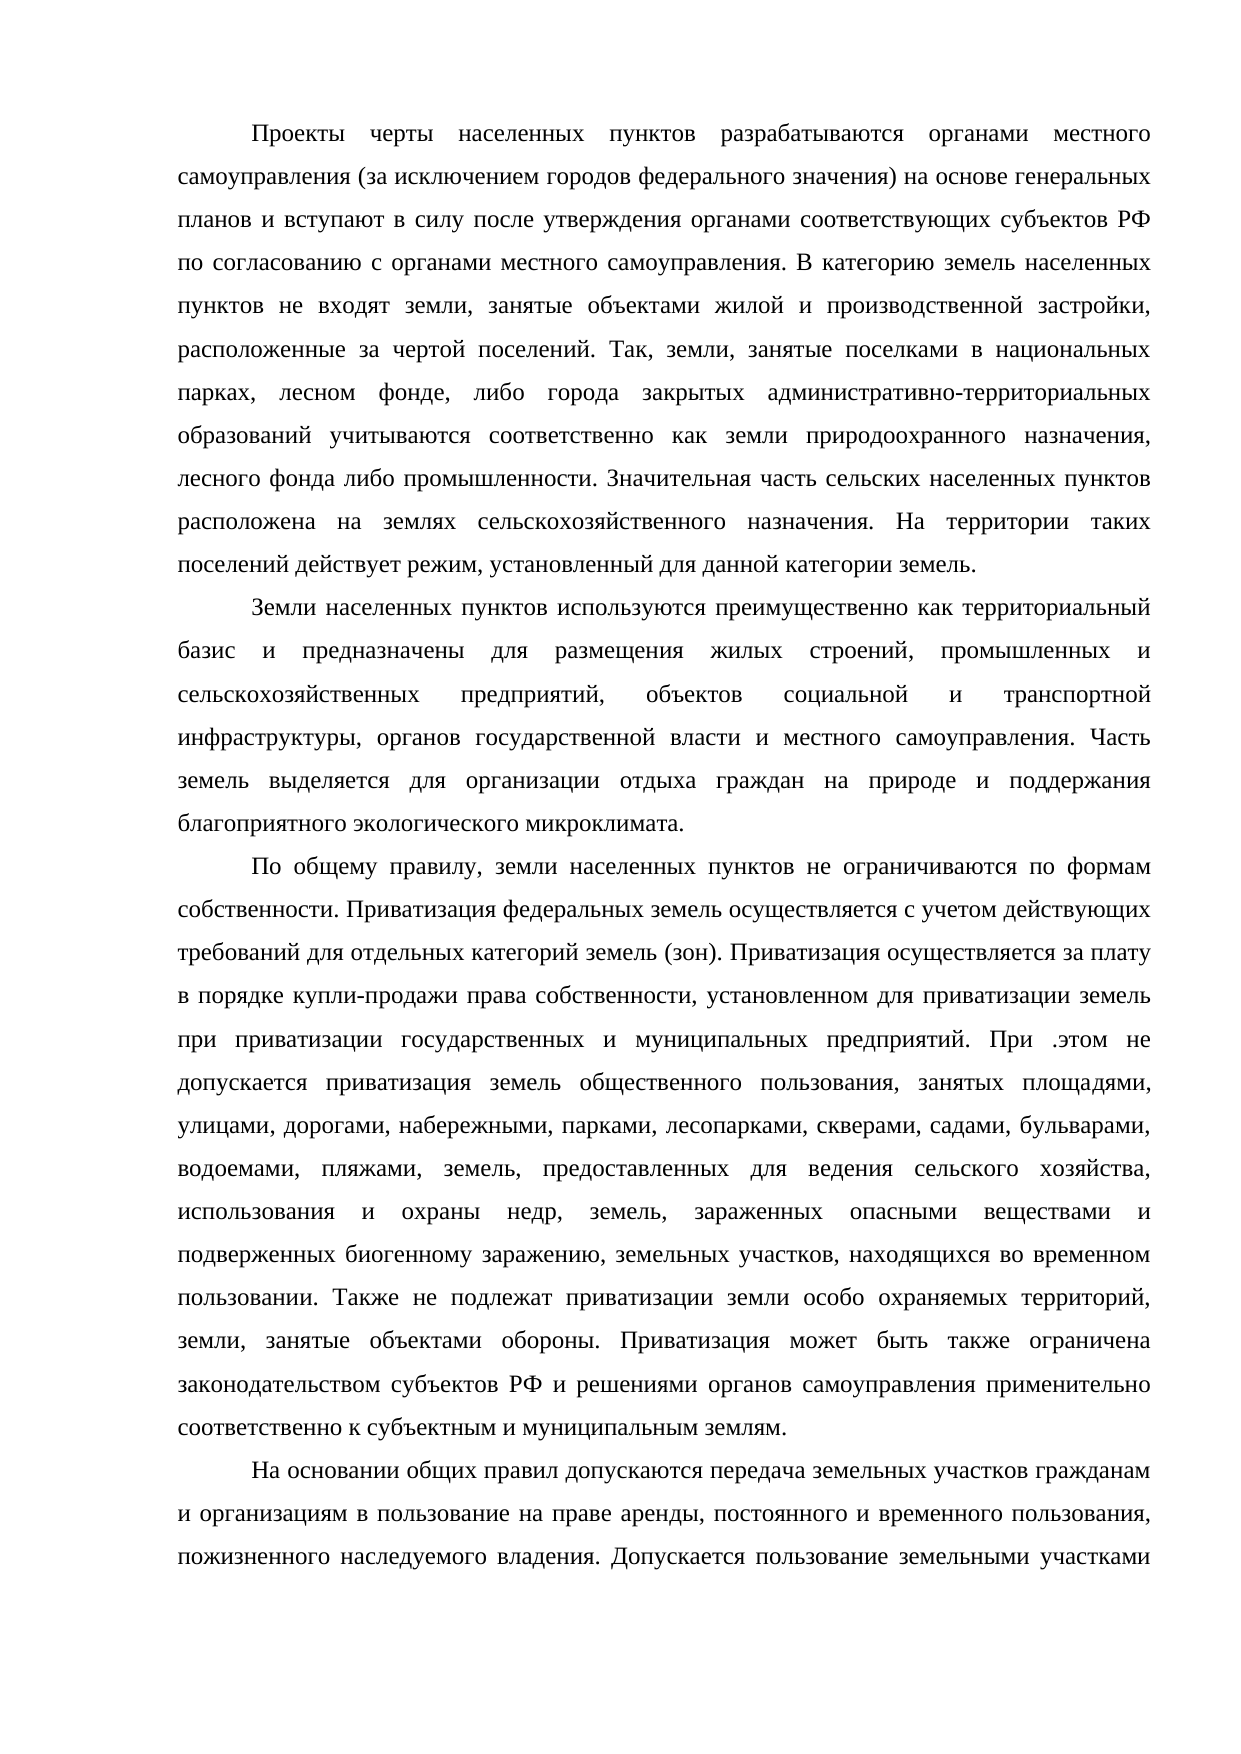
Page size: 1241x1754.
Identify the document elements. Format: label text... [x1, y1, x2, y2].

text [177, 1455, 1152, 1570]
text Проекты черты населенных пунктов разрабатываются органами местного самоуправления (за исключением городов федерального значения) на основе генеральных планов и вступают в силу после утверждения органами соответствующих субъектов РФ по согласованию с органами местного самоуправления. В категорию земель населенных пунктов не входят земли, занятые объектами жилой и производственной застройки, расположенные за чертой поселений. Так, земли, занятые поселками в национальных парках, лесном фонде, либо города закрытых административно-территориальных образований учитываются соответственно как земли природоохранного назначения, лесного фонда либо промышленности. Значительная часть сельских населенных пунктов расположена на землях сельскохозяйственного назначения. На территории таких поселений действует режим, установленный для данной категории земель. [177, 118, 1152, 578]
text Земли населенных пунктов используются преимущественно как территориальный базис и предназначены для размещения жилых строений, промышленных и сельскохозяйственных предприятий, объектов социальной и транспортной инфраструктуры, органов государственной власти и местного самоуправления. Часть земель выделяется для организации отдыха граждан на природе и поддержания благоприятного экологического микроклимата. [177, 592, 1152, 837]
text По общему правилу, земли населенных пунктов не ограничиваются по формам собственности. Приватизация федеральных земель осуществляется с учетом действующих требований для отдельных категорий земель (зон). Приватизация осуществляется за плату в порядке купли-продажи права собственности, установленном для приватизации земель при приватизации государственных и муниципальных предприятий. При .этом не допускается приватизация земель общественного пользования, занятых площадями, улицами, дорогами, набережными, парками, лесопарками, скверами, садами, бульварами, водоемами, пляжами, земель, предоставленных для ведения сельского хозяйства, использования и охраны недр, земель, зараженных опасными веществами и подверженных биогенному заражению, земельных участков, находящихся во временном пользовании. Также не подлежат приватизации земли особо охраняемых территорий, земли, занятые объектами обороны. Приватизация может быть также ограничена законодательством субъектов РФ и решениями органов самоуправления применительно соответственно к субъектным и муниципальным землям. [177, 851, 1152, 1441]
